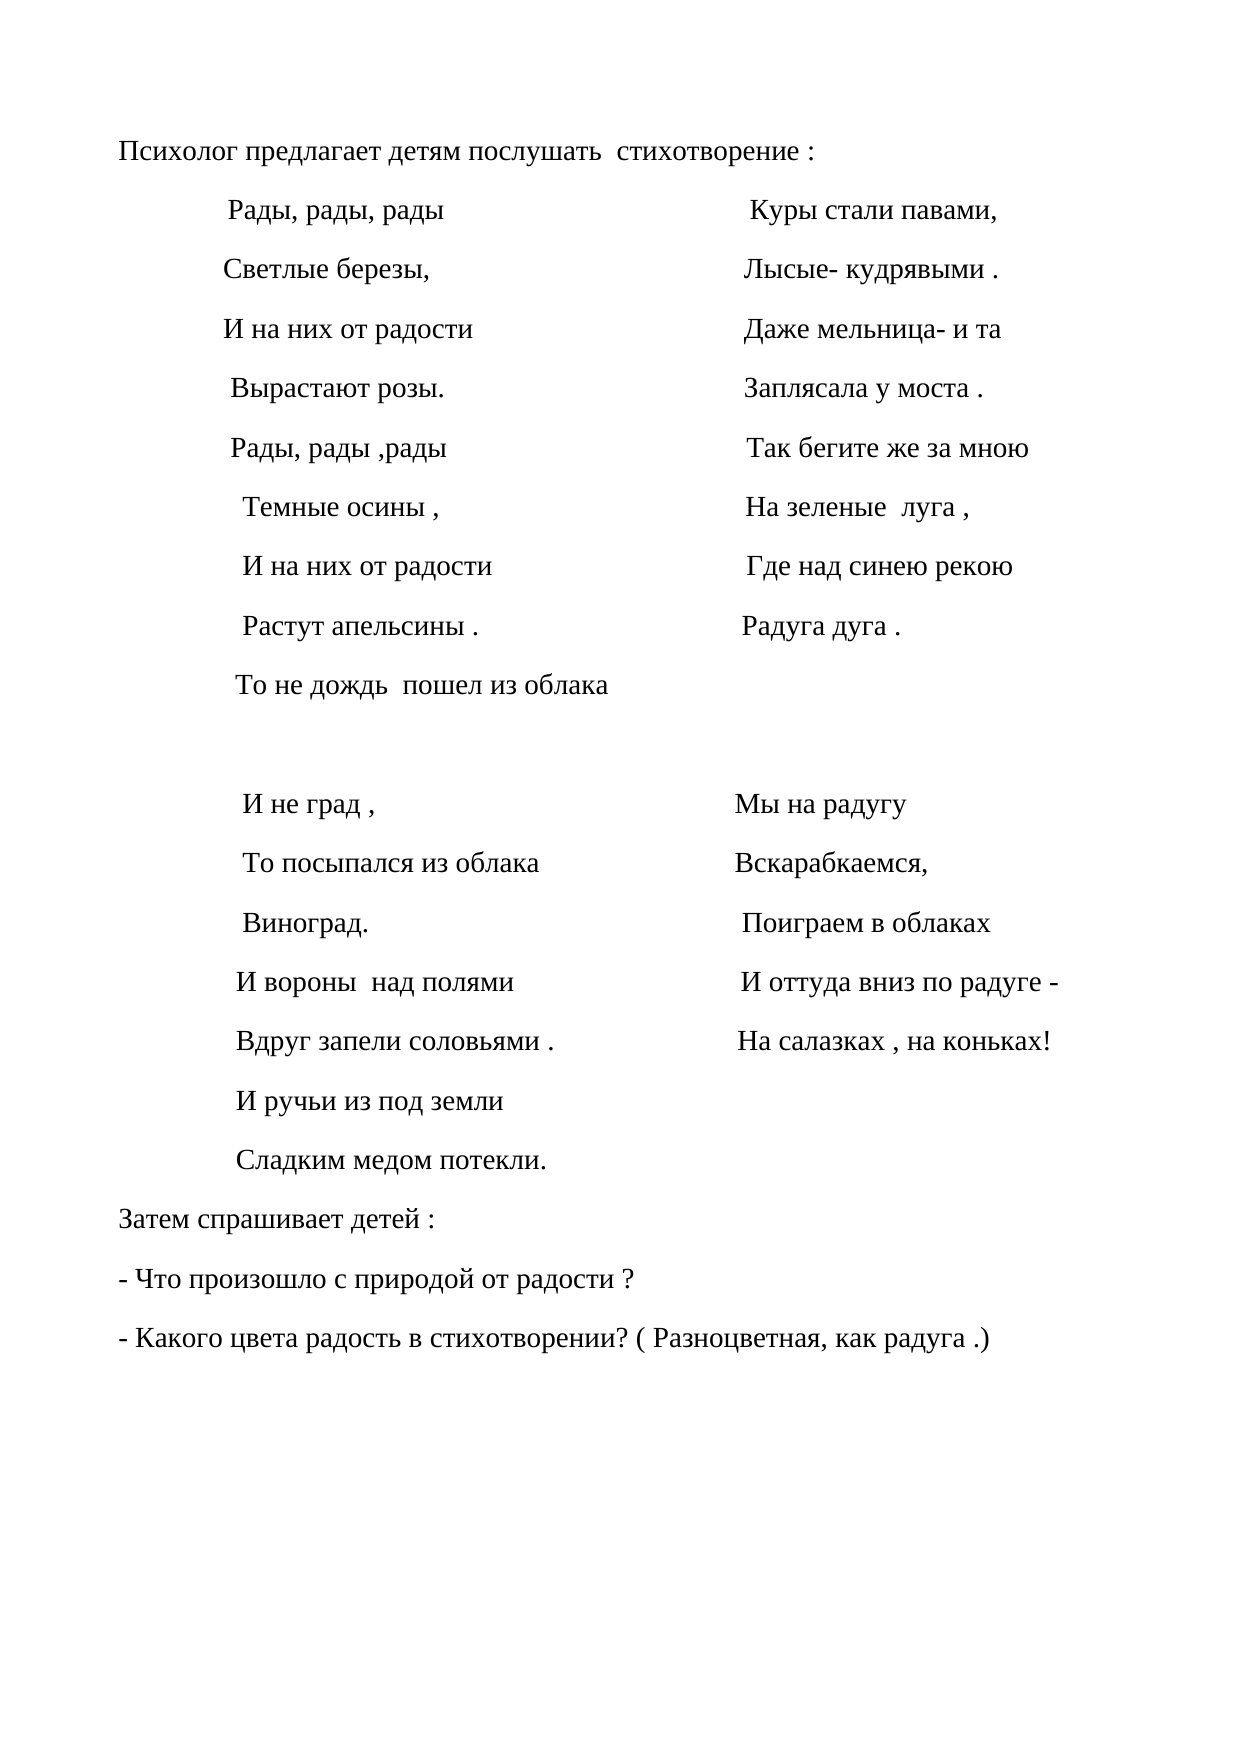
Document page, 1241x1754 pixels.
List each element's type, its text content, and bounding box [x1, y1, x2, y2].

text Рады, рады, рады Куры стали павами, [118, 192, 1078, 226]
text То не дождь пошел из облака [118, 667, 1078, 701]
text Вдруг запели соловьями . На салазках , на коньках! [118, 1023, 1078, 1057]
text Сладким медом потекли. [118, 1142, 1078, 1176]
text Темные осины , На зеленые луга , [118, 489, 1078, 523]
text И ручьи из под земли [118, 1083, 1078, 1116]
text То посыпался из облака Вскарабкаемся, [118, 845, 1078, 879]
text Вырастают розы. Заплясала у моста . [118, 370, 1078, 404]
text Затем спрашивает детей : [118, 1202, 1078, 1235]
text Рады, рады ,рады Так бегите же за мною [118, 430, 1078, 463]
text Виноград. Поиграем в облаках [118, 905, 1078, 938]
text Светлые березы, Лысые- кудрявыми . [118, 252, 1078, 285]
text И на них от радости Где над синею рекою [118, 548, 1078, 582]
text Психолог предлагает детям послушать стихотворение : [118, 133, 1078, 166]
text - Какого цвета радость в стихотворении? ( Разноцветная, как радуга .) [118, 1320, 1078, 1354]
text - Что произошло с природой от радости ? [118, 1261, 1078, 1294]
list И на них от радости Даже мельница- и та [193, 311, 1078, 344]
text И не град , Мы на радугу [118, 786, 1078, 819]
text И вороны над полями И оттуда вниз по радуге - [118, 964, 1078, 998]
text Растут апельсины . Радуга дуга . [118, 608, 1078, 641]
